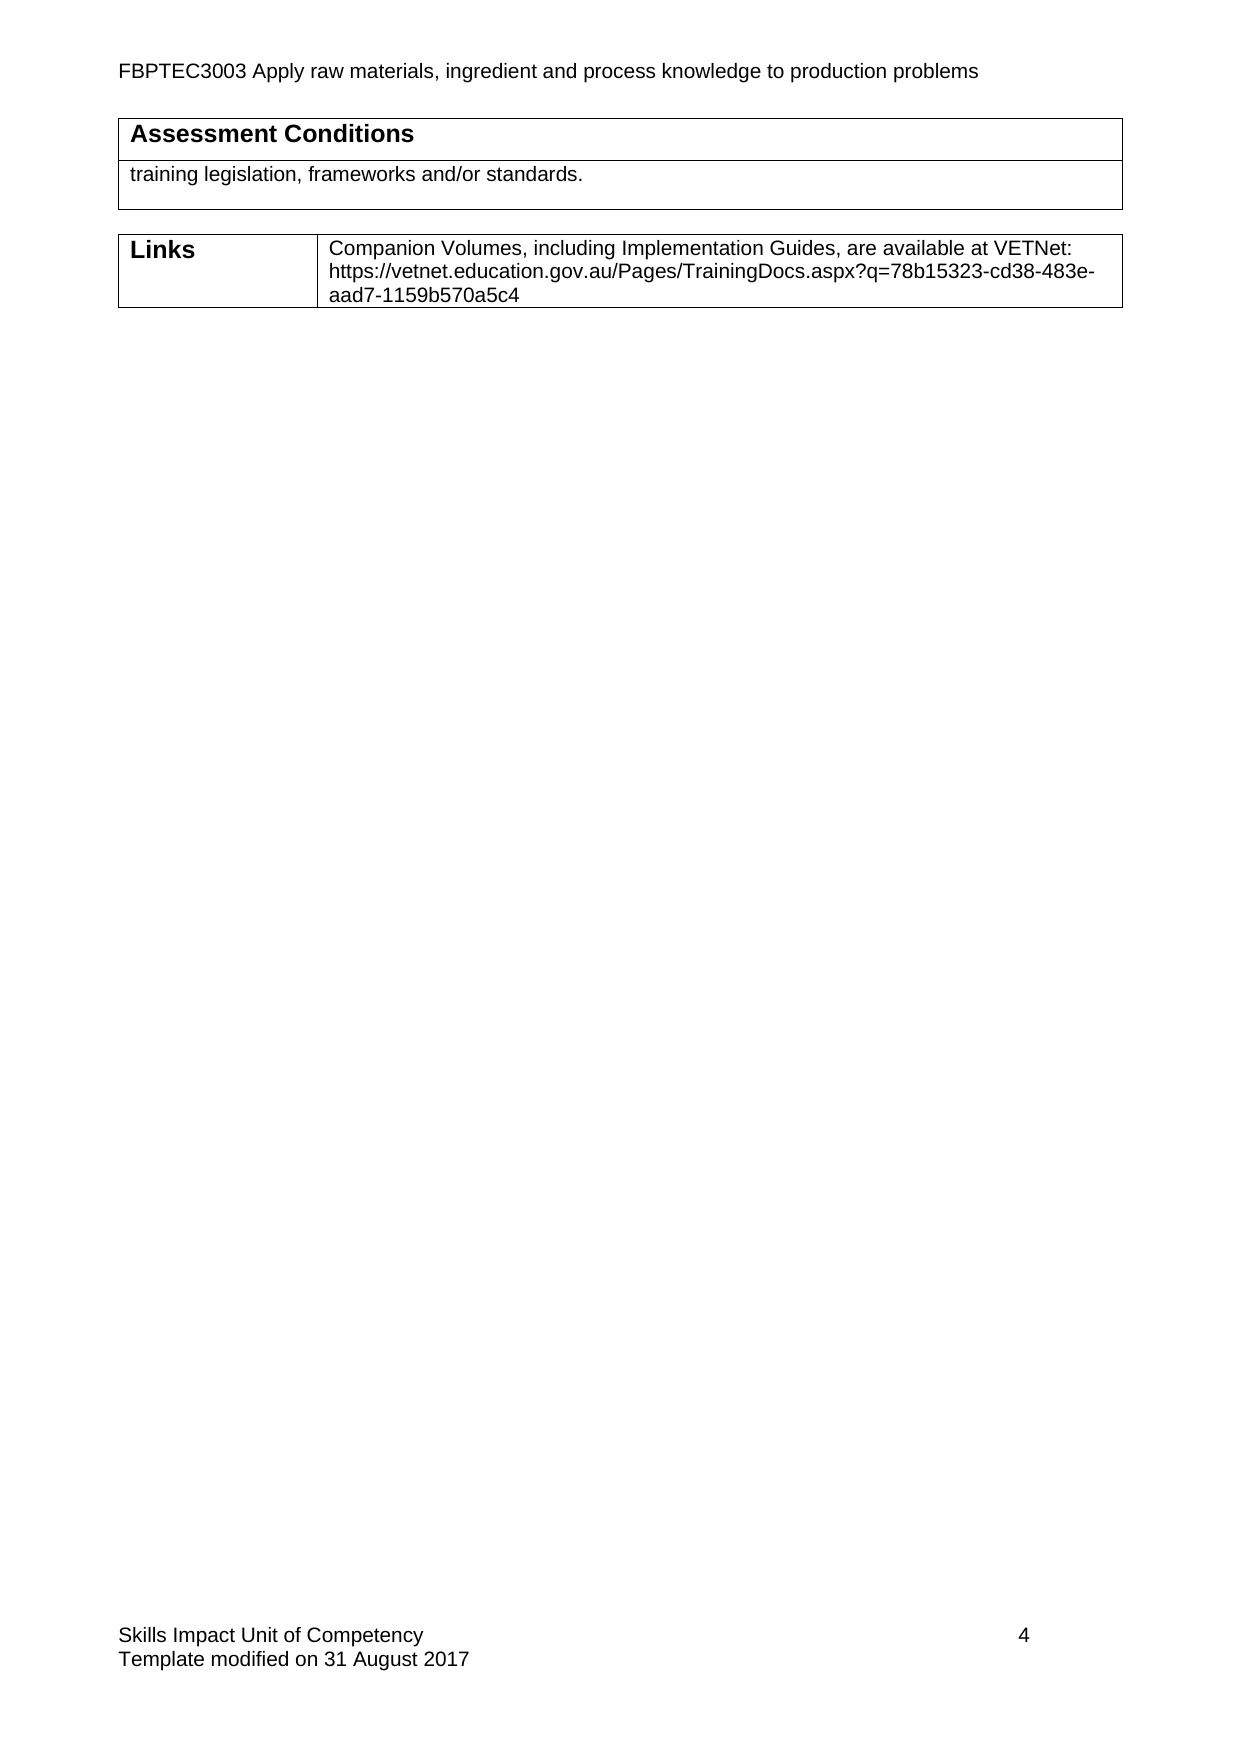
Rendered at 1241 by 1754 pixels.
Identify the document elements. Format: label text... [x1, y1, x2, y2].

table_header Links [119, 235, 317, 307]
table_header Assessment Conditions [119, 119, 1122, 160]
table_header Companion Volumes, including Implementation Guides, are available at VETNet: https://vetnet.education.gov.au/Pages/TrainingDocs.aspx?q=78b15323-cd38-483e-aad7-1159b570a5c4 [318, 235, 1122, 307]
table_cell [119, 161, 1122, 209]
